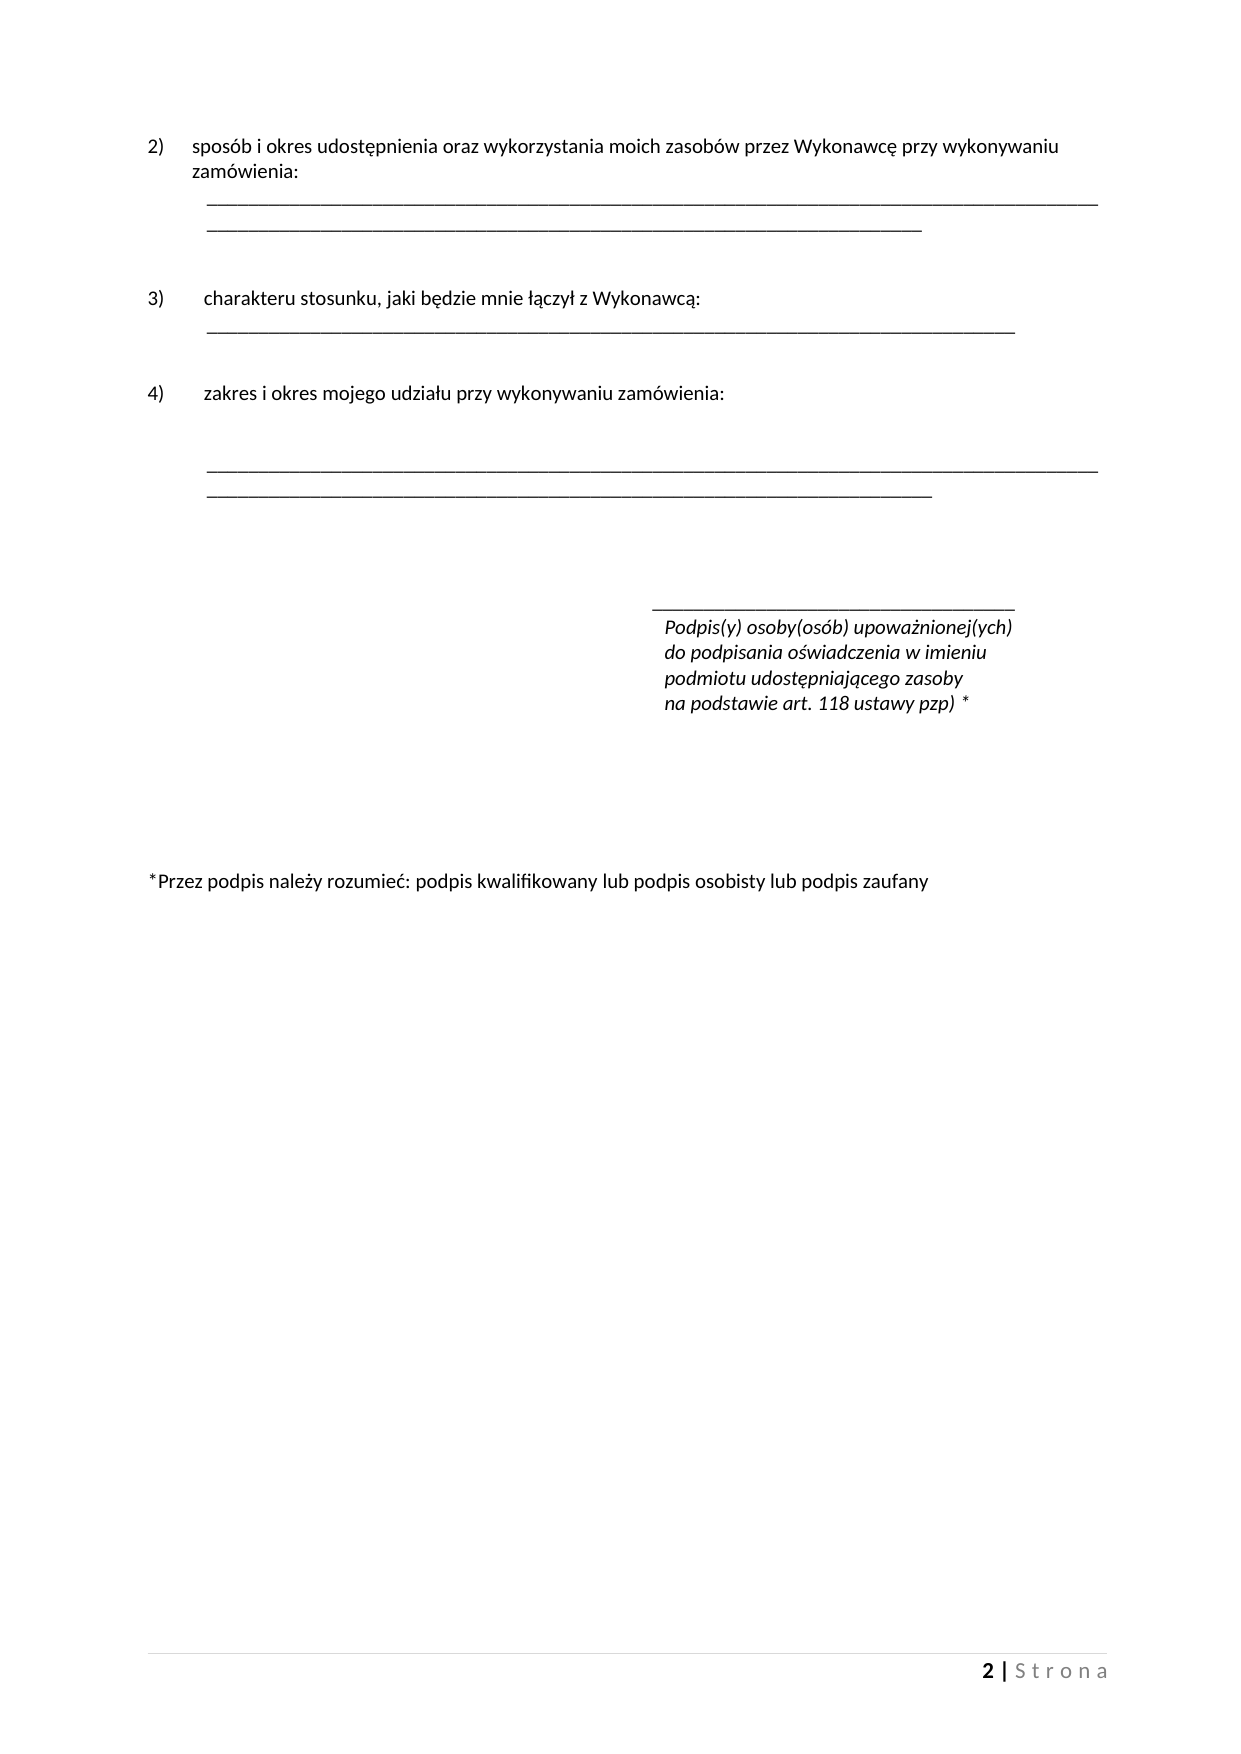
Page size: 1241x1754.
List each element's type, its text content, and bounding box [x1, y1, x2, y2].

text ___________________________________________________________________________________________________________________________________________________________ [207, 184, 1107, 234]
text ___________________________________ [147, 589, 1107, 614]
list charakteru stosunku, jaki będzie mnie łączył z Wykonawcą: ______________________________________________________________________________ [147, 285, 1107, 336]
text Podpis(y) osoby(osób) upoważnionej(ych) [664, 614, 1107, 639]
text do podpisania oświadczenia w imieniu [664, 639, 1107, 665]
text na podstawie art. 118 ustawy pzp) * [664, 690, 1107, 716]
list sposób i okres udostępnienia oraz wykorzystania moich zasobów przez Wykonawcę przy wykonywaniu zamówienia: [147, 133, 1107, 184]
text podmiotu udostępniającego zasoby [664, 665, 1107, 690]
text *Przez podpis należy rozumieć: podpis kwalifikowany lub podpis osobisty lub podpis zaufany [147, 868, 1107, 894]
list zakres i okres mojego udziału przy wykonywaniu zamówienia: [147, 380, 1107, 406]
